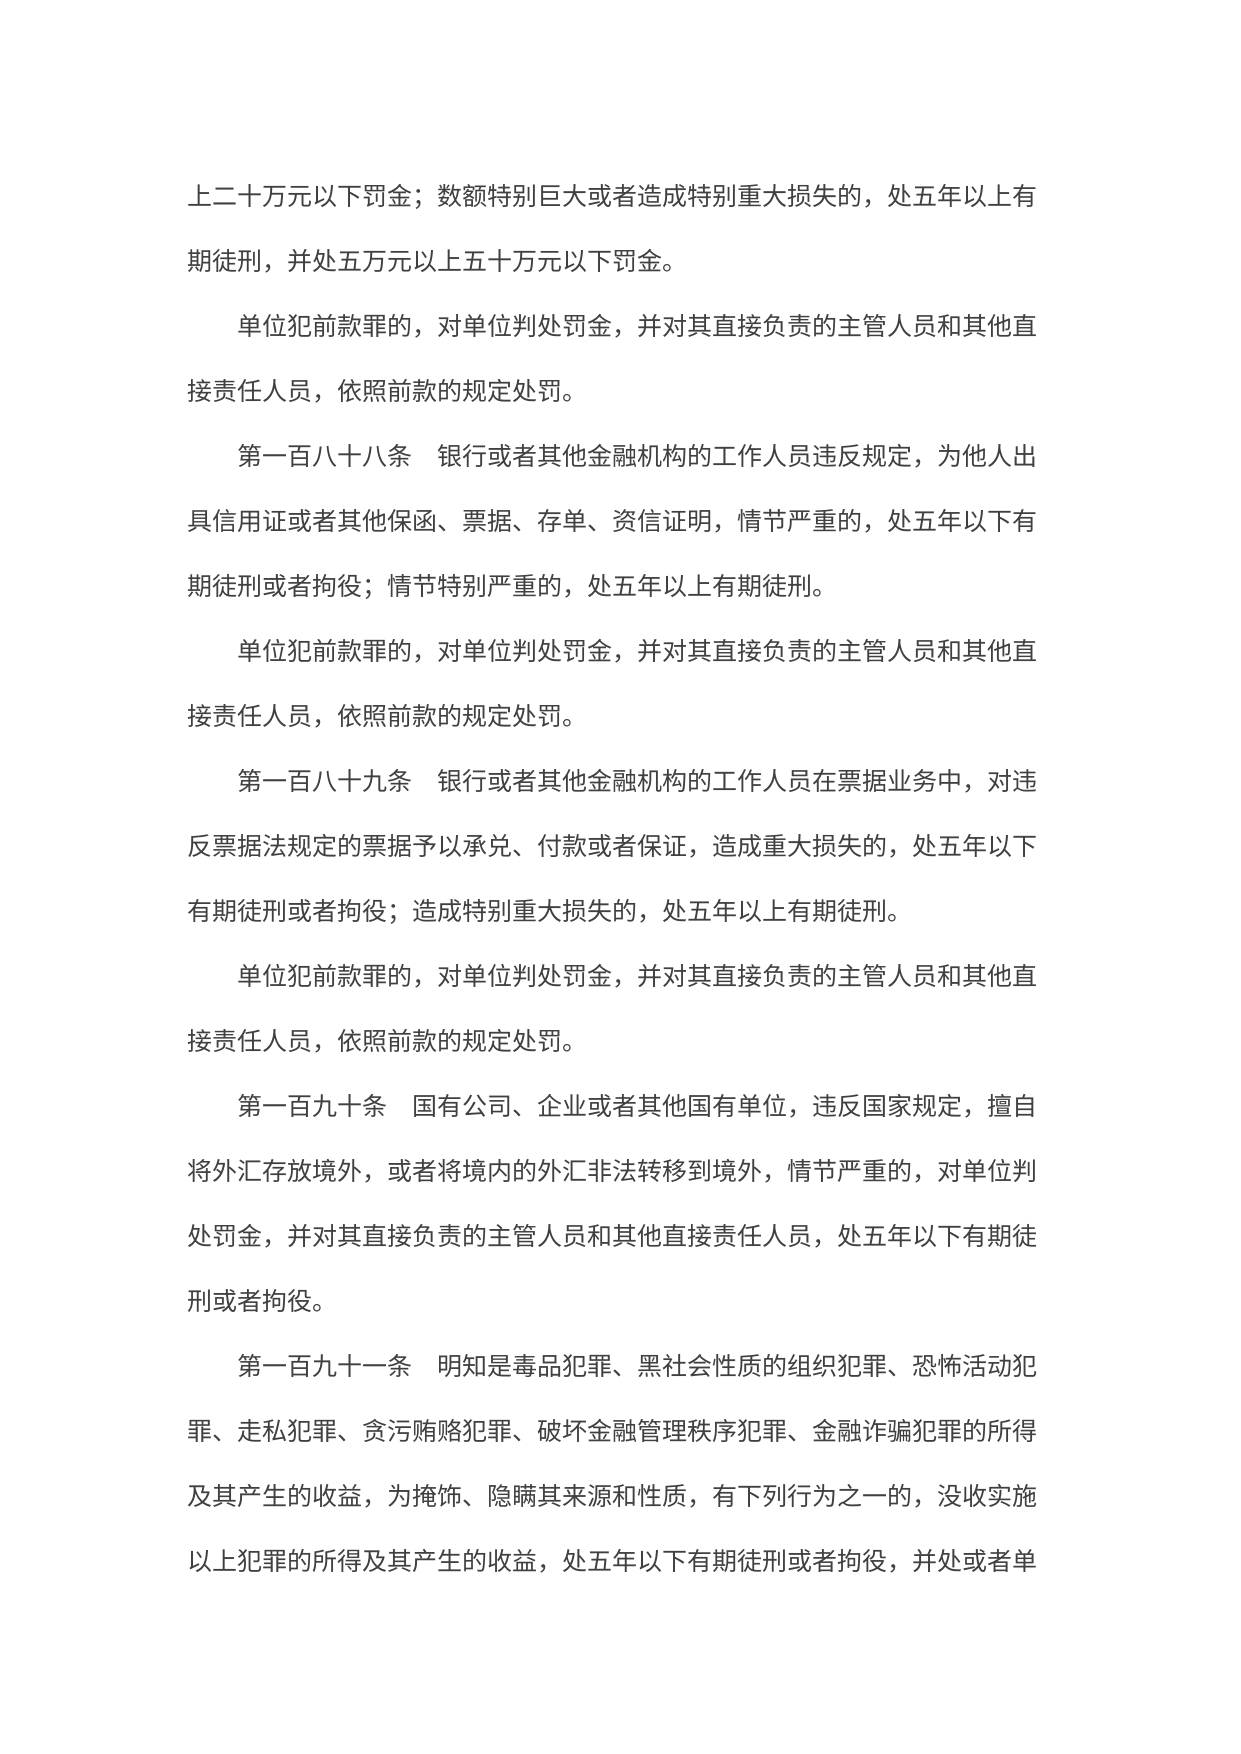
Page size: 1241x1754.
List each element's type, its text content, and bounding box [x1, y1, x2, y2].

text 第一百九十条 国有公司、企业或者其他国有单位，违反国家规定，擅自将外汇存放境外，或者将境内的外汇非法转移到境外，情节严重的，对单位判处罚金，并对其直接负责的主管人员和其他直接责任人员，处五年以下有期徒刑或者拘役。 [187, 1072, 1053, 1332]
text 第一百八十八条 银行或者其他金融机构的工作人员违反规定，为他人出具信用证或者其他保函、票据、存单、资信证明，情节严重的，处五年以下有期徒刑或者拘役；情节特别严重的，处五年以上有期徒刑。 [187, 422, 1053, 617]
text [187, 162, 1053, 292]
text 单位犯前款罪的，对单位判处罚金，并对其直接负责的主管人员和其他直接责任人员，依照前款的规定处罚。 [187, 942, 1053, 1072]
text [187, 1332, 1053, 1592]
text 第一百八十九条 银行或者其他金融机构的工作人员在票据业务中，对违反票据法规定的票据予以承兑、付款或者保证，造成重大损失的，处五年以下有期徒刑或者拘役；造成特别重大损失的，处五年以上有期徒刑。 [187, 747, 1053, 942]
text 单位犯前款罪的，对单位判处罚金，并对其直接负责的主管人员和其他直接责任人员，依照前款的规定处罚。 [187, 617, 1053, 747]
text 单位犯前款罪的，对单位判处罚金，并对其直接负责的主管人员和其他直接责任人员，依照前款的规定处罚。 [187, 292, 1053, 422]
